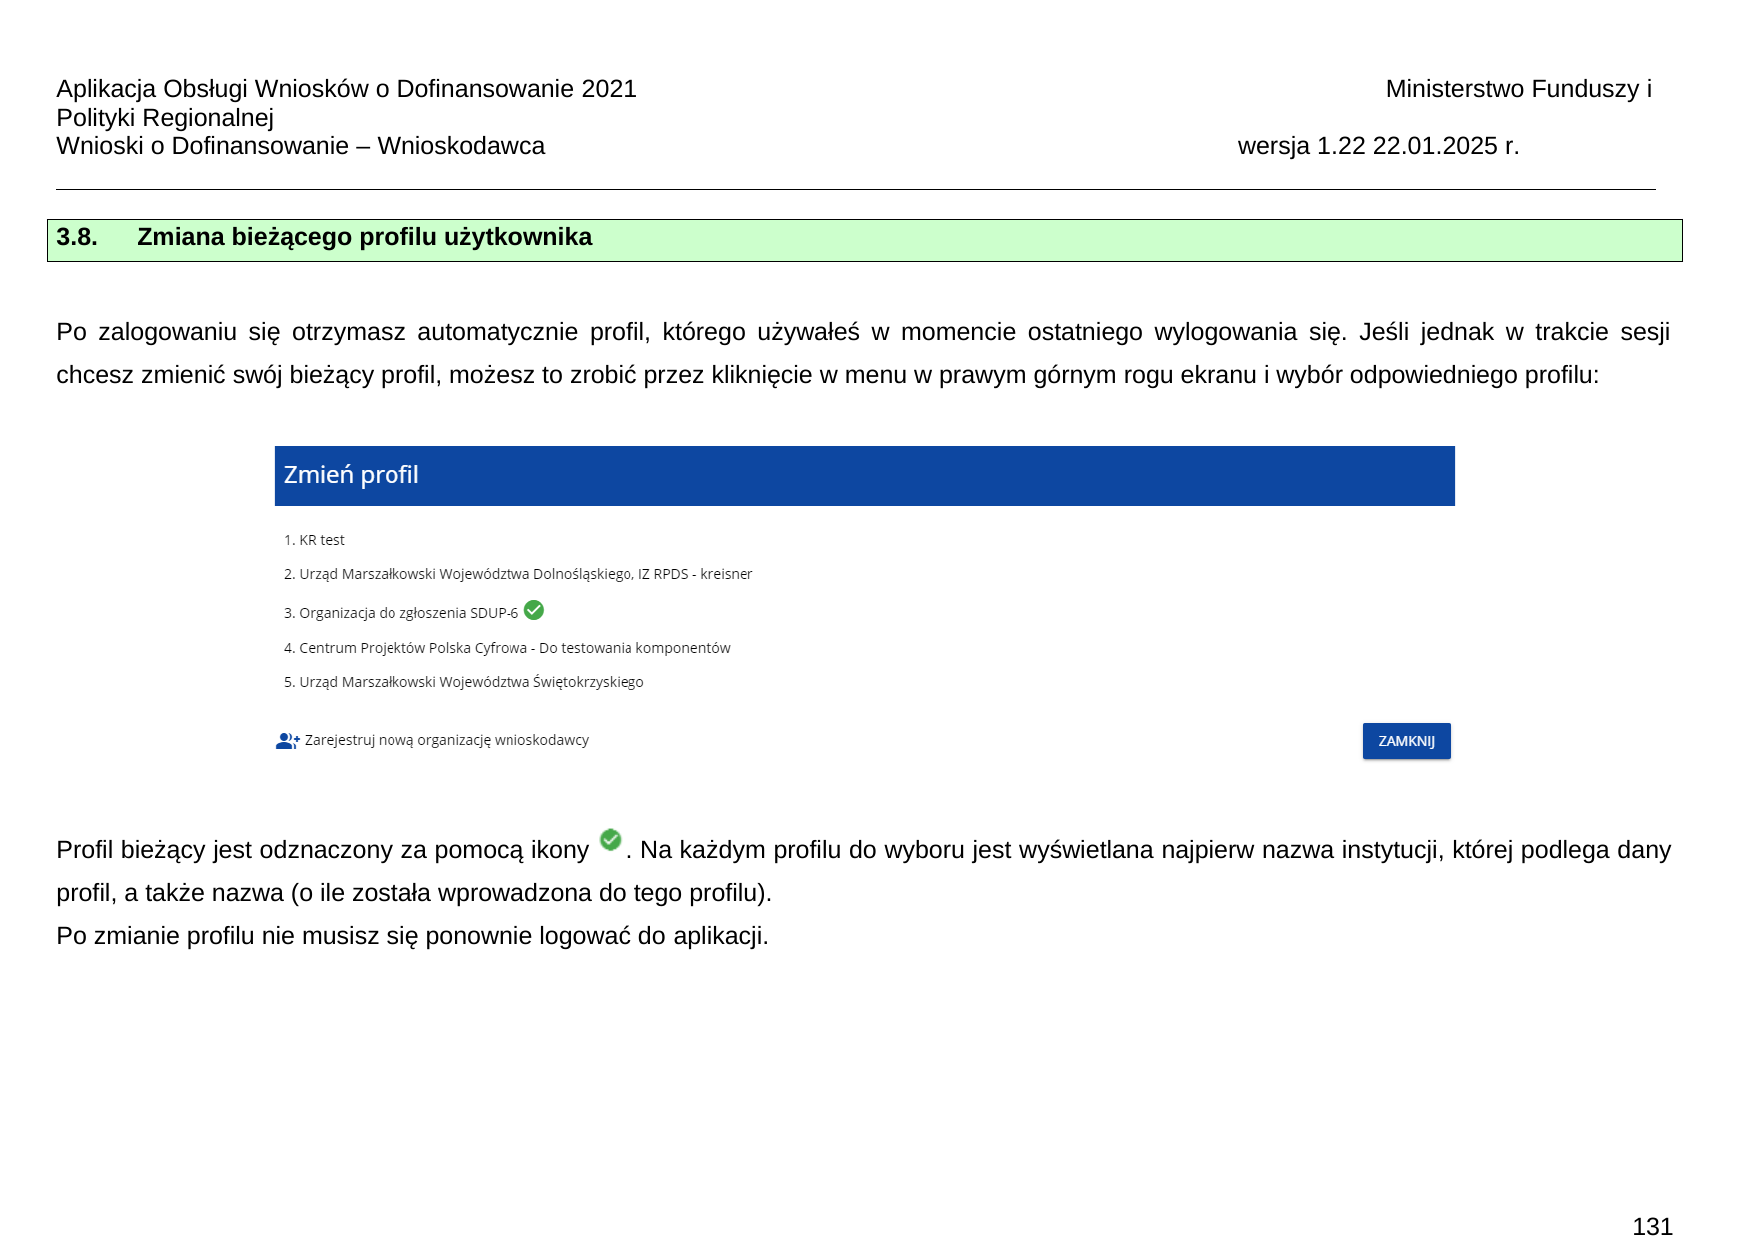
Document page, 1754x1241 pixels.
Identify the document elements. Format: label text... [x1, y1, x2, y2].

text Po zalogowaniu się otrzymasz automatycznie profil, którego używałeś w momencie ostatniego wylogowania się. Jeśli jednak w trakcie sesji chcesz zmienić swój bieżący profil, możesz to zrobić przez kliknięcie w menu w prawym górnym rogu ekranu i wybór odpowiedniego profilu: [56, 317, 1674, 389]
text Profil bieżący jest odznaczony za pomocą ikony . Na każdym profilu do wyboru jest wyświetlana najpierw nazwa instytucji, której podlega dany profil, a także nazwa (o ile została wprowadzona do tego profilu). [56, 821, 1674, 907]
picture [274, 446, 1456, 764]
text Po zmianie profilu nie musisz się ponownie logować do aplikacji. [56, 921, 1674, 950]
picture [598, 821, 626, 859]
subtitle Zmiana bieżącego profilu użytkownika [48, 220, 1682, 261]
